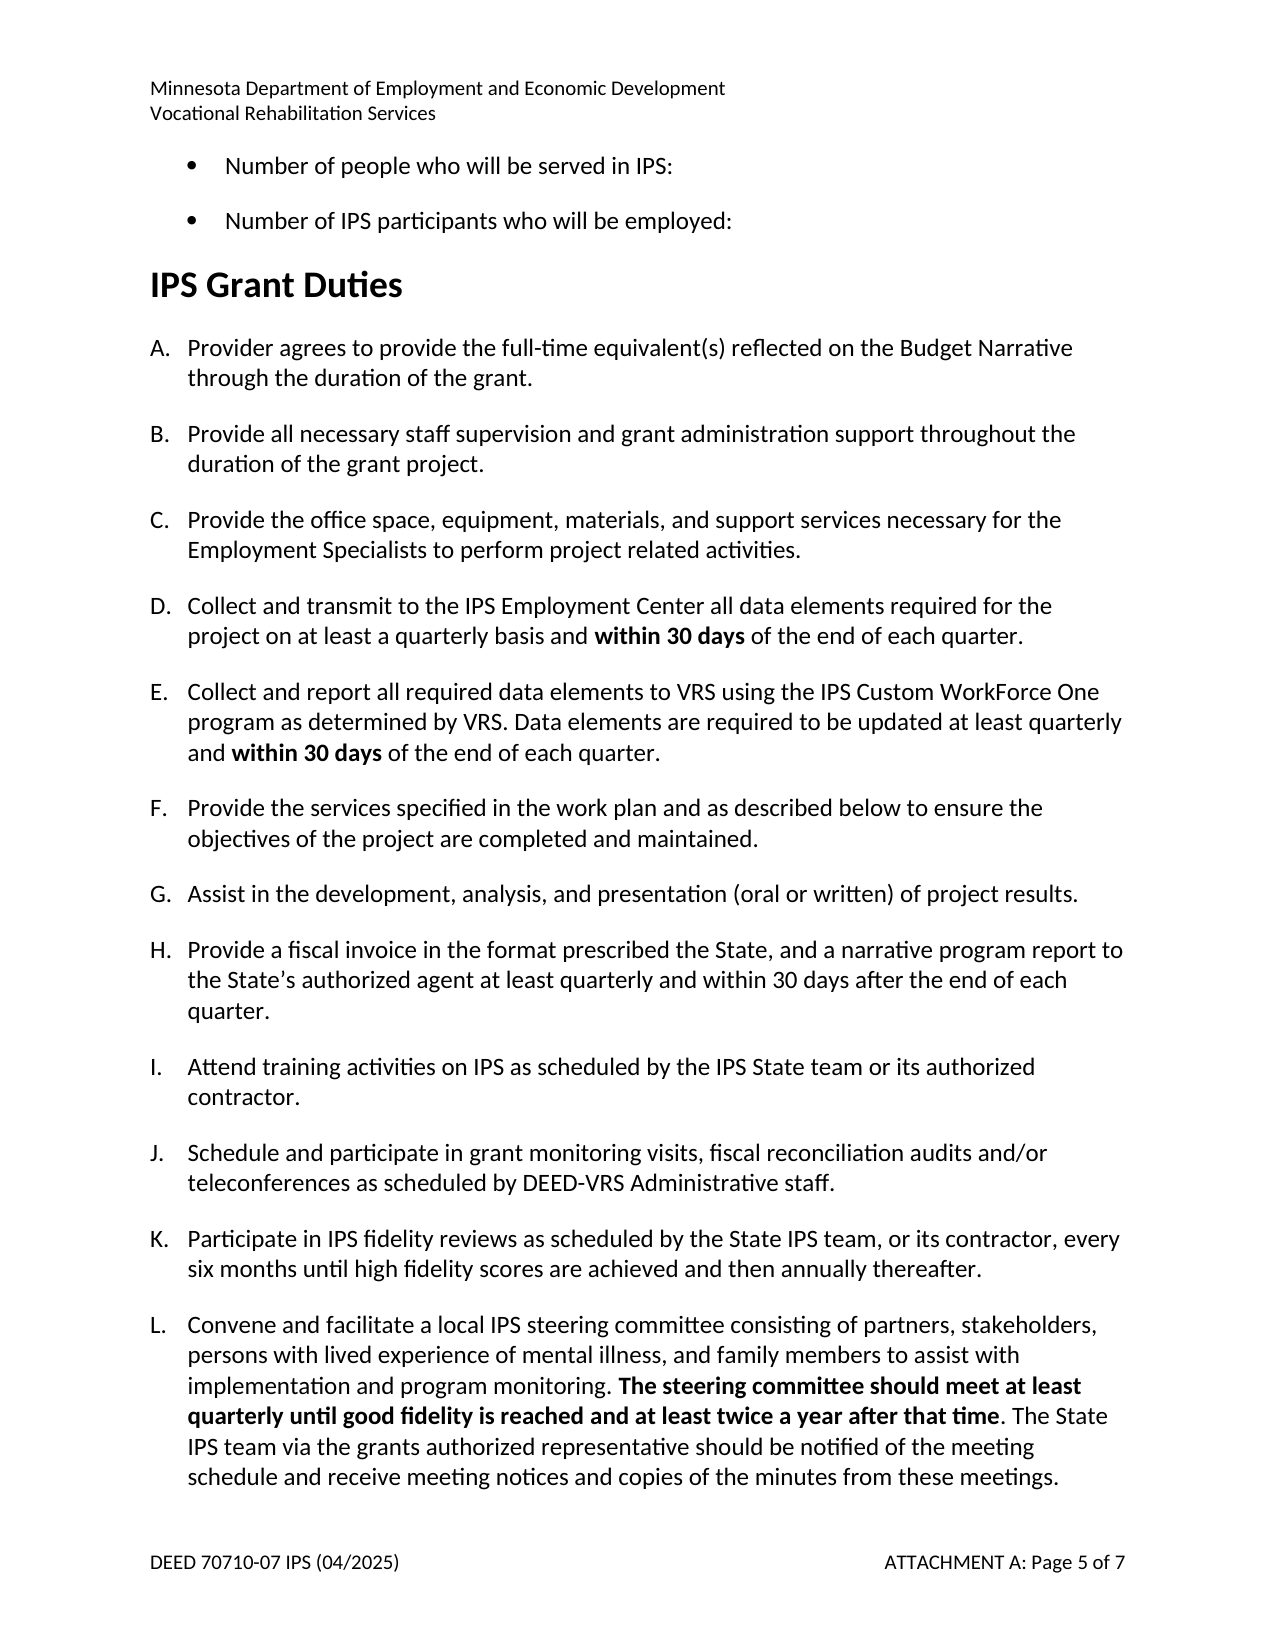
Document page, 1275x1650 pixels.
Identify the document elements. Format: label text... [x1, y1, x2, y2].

list Number of IPS participants who will be employed: [187, 206, 1125, 236]
list Attend training activities on IPS as scheduled by the IPS State team or its authorized contractor. [150, 1051, 1125, 1112]
list Number of people who will be served in IPS: [187, 150, 1125, 181]
list Schedule and participate in grant monitoring visits, fiscal reconciliation audits and/or teleconferences as scheduled by DEED-VRS Administrative staff. [150, 1137, 1125, 1198]
list Provide the office space, equipment, materials, and support services necessary for the Employment Specialists to perform project related activities. [150, 504, 1125, 565]
list Collect and report all required data elements to VRS using the IPS Custom WorkForce One program as determined by VRS. Data elements are required to be updated at least quarterly and within 30 days of the end of each quarter. [150, 676, 1125, 768]
list Assist in the development, analysis, and presentation (oral or written) of project results. [150, 879, 1125, 909]
list Provide a fiscal invoice in the format prescribed the State, and a narrative program report to the State’s authorized agent at least quarterly and within 30 days after the end of each quarter. [150, 934, 1125, 1026]
subtitle IPS Grant Duties [150, 261, 1125, 307]
list Convene and facilitate a local IPS steering committee consisting of partners, stakeholders, persons with lived experience of mental illness, and family members to assist with implementation and program monitoring. The steering committee should meet at least quarterly until good fidelity is reached and at least twice a year after that time. The State IPS team via the grants authorized representative should be notified of the meeting schedule and receive meeting notices and copies of the minutes from these meetings. [150, 1309, 1125, 1492]
list Collect and transmit to the IPS Employment Center all data elements required for the project on at least a quarterly basis and within 30 days of the end of each quarter. [150, 590, 1125, 651]
list Participate in IPS fidelity reviews as scheduled by the State IPS team, or its contractor, every six months until high fidelity scores are achieved and then annually thereafter. [150, 1223, 1125, 1284]
list Provide the services specified in the work plan and as described below to ensure the objectives of the project are completed and maintained. [150, 793, 1125, 854]
list Provide all necessary staff supervision and grant administration support throughout the duration of the grant project. [150, 418, 1125, 479]
list Provider agrees to provide the full-time equivalent(s) reflected on the Budget Narrative through the duration of the grant. [150, 332, 1125, 393]
